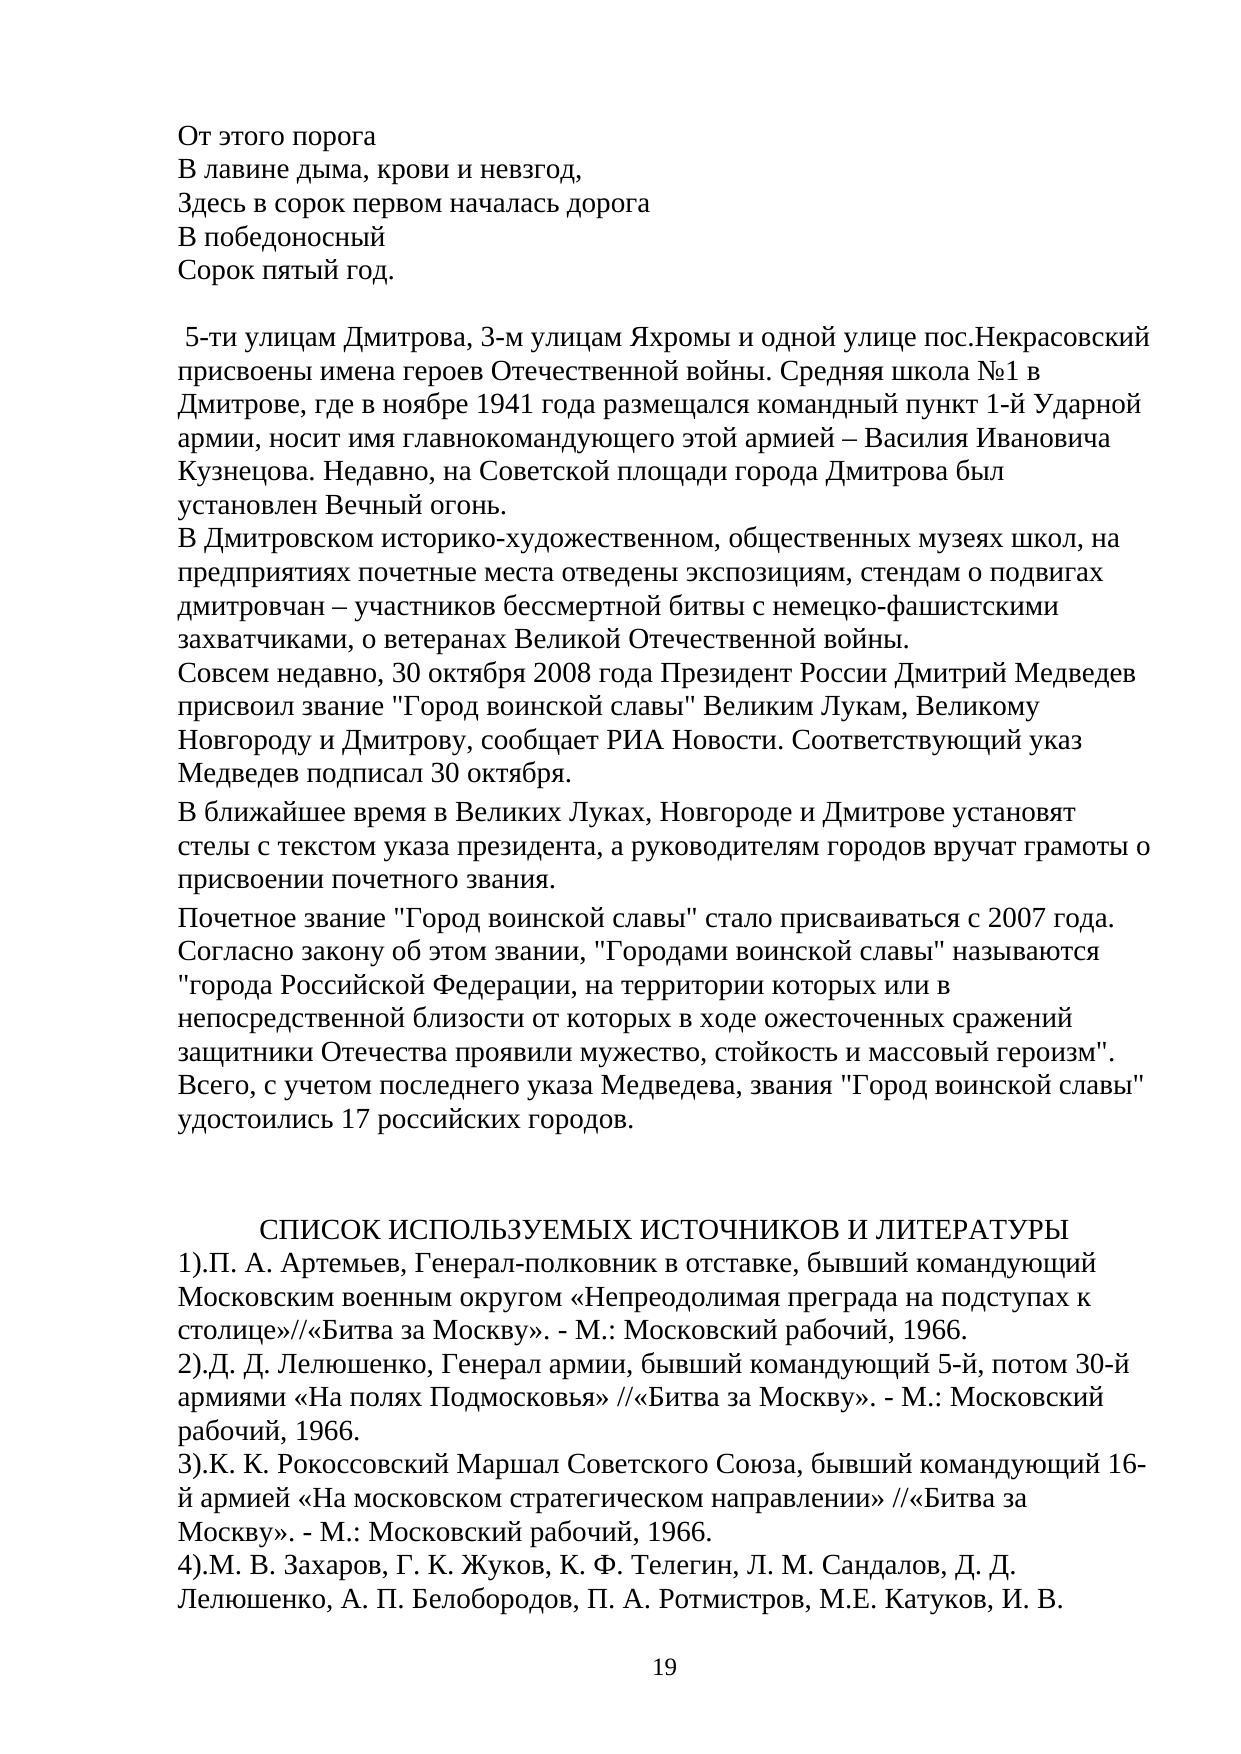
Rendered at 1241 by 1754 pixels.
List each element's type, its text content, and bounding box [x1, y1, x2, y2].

text В ближайшее время в Великих Луках, Новгороде и Дмитрове установят стелы с текстом указа президента, а руководителям городов вручат грамоты о присвоении почетного звания. [177, 794, 1152, 895]
text СПИСОК ИСПОЛЬЗУЕМЫХ ИСТОЧНИКОВ И ЛИТЕРАТУРЫ [177, 1212, 1152, 1245]
text 1).П. А. Артемьев, Генерал-полковник в отставке, бывший командующий Московским военным округом «Непреодолимая преграда на подступах к столице»//«Битва за Москву». - М.: Московский рабочий, 1966. [177, 1245, 1152, 1346]
text Почетное звание "Город воинской славы" стало присваиваться с 2007 года. Согласно закону об этом звании, "Городами воинской славы" называются "города Российской Федерации, на территории которых или в непосредственной близости от которых в ходе ожесточенных сражений защитники Отечества проявили мужество, стойкость и массовый героизм". Всего, с учетом последнего указа Медведева, звания "Город воинской славы" удостоились 17 российских городов. [177, 900, 1152, 1134]
text 2).Д. Д. Лелюшенко, Генерал армии, бывший командующий 5-й, потом 30-й армиями «На полях Подмосковья» //«Битва за Москву». - М.: Московский рабочий, 1966. [177, 1346, 1152, 1447]
text В лавине дыма, крови и невзгод, [177, 152, 1152, 185]
text В победоносный [177, 219, 1152, 252]
text Сорок пятый год. [177, 252, 1152, 286]
text Здесь в сорок первом началась дорога [177, 185, 1152, 219]
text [177, 1547, 1152, 1614]
text От этого порога [177, 118, 1152, 152]
text 3).К. К. Рокоссовский Маршал Советского Союза, бывший командующий 16-й армией «На московском стратегическом направлении» //«Битва за Москву». - М.: Московский рабочий, 1966. [177, 1447, 1152, 1547]
text В Дмитровском историко-художественном, общественных музеях школ, на предприятиях почетные места отведены экспозициям, стендам о подвигах дмитровчан – участников бессмертной битвы с немецко-фашистскими захватчиками, о ветеранах Великой Отечественной войны. [177, 521, 1152, 655]
text Совсем недавно, 30 октября 2008 года Президент России Дмитрий Медведев присвоил звание "Город воинской славы" Великим Лукам, Великому Новгороду и Дмитрову, сообщает РИА Новости. Соответствующий указ Медведев подписал 30 октября. [177, 655, 1152, 789]
text 5-ти улицам Дмитрова, 3-м улицам Яхромы и одной улице пос.Некрасовский присвоены имена героев Отечественной войны. Средняя школа №1 в Дмитрове, где в ноябре 1941 года размещался командный пункт 1-й Ударной армии, носит имя главнокомандующего этой армией – Василия Ивановича Кузнецова. Недавно, на Советской площади города Дмитрова был установлен Вечный огонь. [177, 319, 1152, 521]
